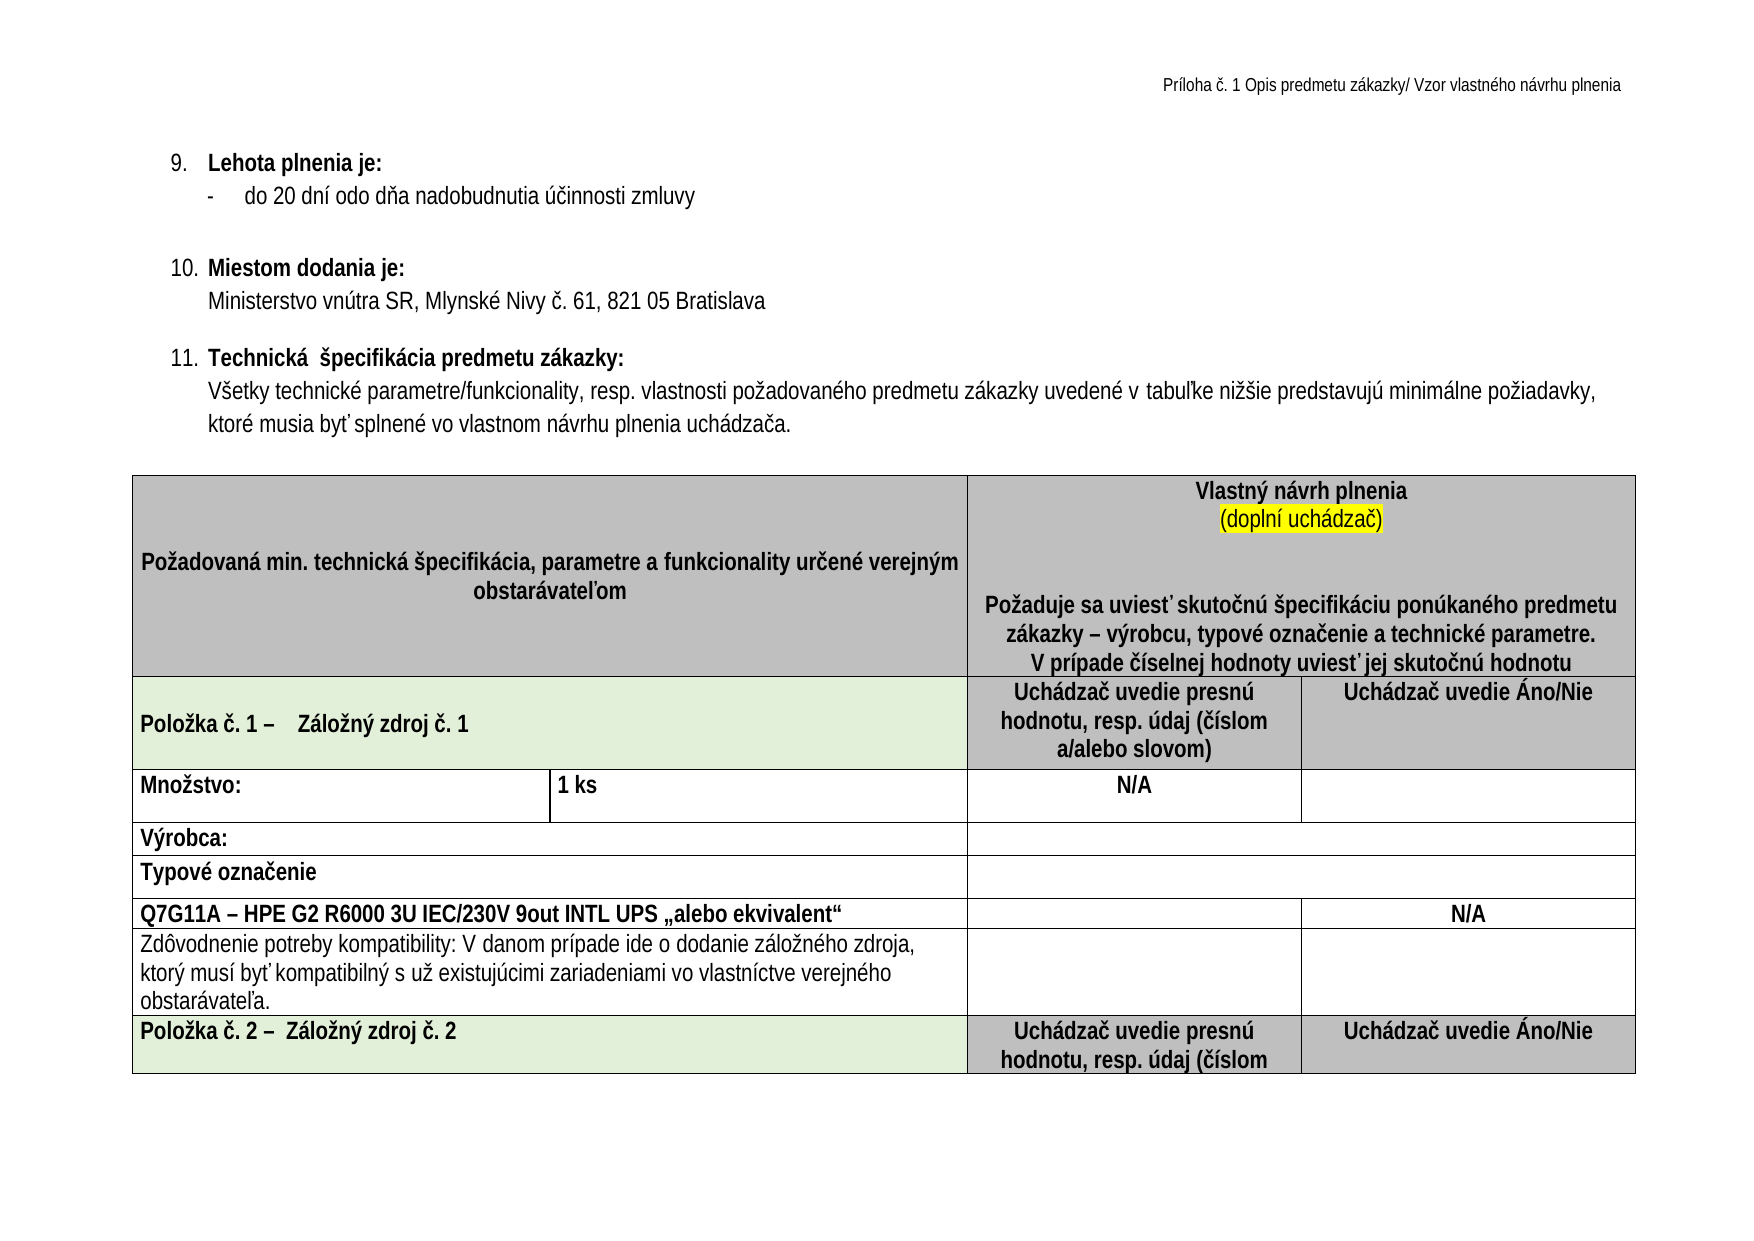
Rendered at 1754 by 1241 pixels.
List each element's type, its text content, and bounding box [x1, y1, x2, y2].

table_cell [968, 899, 1301, 928]
table_cell Množstvo: [133, 770, 549, 822]
table_cell Výrobca: [133, 823, 967, 855]
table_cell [968, 1016, 1301, 1073]
table_cell [968, 856, 1635, 898]
table_cell [1302, 770, 1635, 822]
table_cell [133, 1016, 967, 1073]
table_cell N/A [1302, 899, 1635, 928]
table_cell Položka č. 1 – Záložný zdroj č. 1 [133, 677, 967, 769]
table_header Vlastný návrh plnenia (doplní uchádzač) Požaduje sa uviesť skutočnú špecifikáciu ponúkaného predmetu zákazky – výrobcu, typové označenie a technické parametre. V prípade číselnej hodnoty uviesť jej skutočnú hodnotu [968, 476, 1635, 676]
list Lehota plnenia je: [170, 148, 1621, 176]
text Všetky technické parametre/funkcionality, resp. vlastnosti požadovaného predmetu zákazky uvedené v tabuľke nižšie predstavujú minimálne požiadavky, ktoré musia byť splnené vo vlastnom návrhu plnenia uchádzača. [208, 376, 1621, 437]
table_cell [1302, 1016, 1635, 1073]
table_header Požadovaná min. technická špecifikácia, parametre a funkcionality určené verejným obstarávateľom [133, 476, 967, 676]
table_cell [1302, 929, 1635, 1015]
table_cell [968, 929, 1301, 1015]
table_cell [968, 823, 1635, 855]
table_cell N/A [968, 770, 1301, 822]
list Miestom dodania je: [170, 253, 1621, 281]
text Ministerstvo vnútra SR, Mlynské Nivy č. 61, 821 05 Bratislava [208, 286, 1621, 314]
table_cell Typové označenie [133, 856, 967, 898]
table_cell Uchádzač uvedie Áno/Nie [1302, 677, 1635, 769]
table_cell Uchádzač uvedie presnú hodnotu, resp. údaj (číslom a/alebo slovom) [968, 677, 1301, 769]
list do 20 dní odo dňa nadobudnutia účinnosti zmluvy [207, 181, 1621, 209]
table_cell Q7G11A – HPE G2 R6000 3U IEC/230V 9out INTL UPS „alebo ekvivalent“ [133, 899, 967, 928]
table_cell 1 ks [551, 770, 967, 822]
list Technická špecifikácia predmetu zákazky: [170, 343, 1621, 372]
